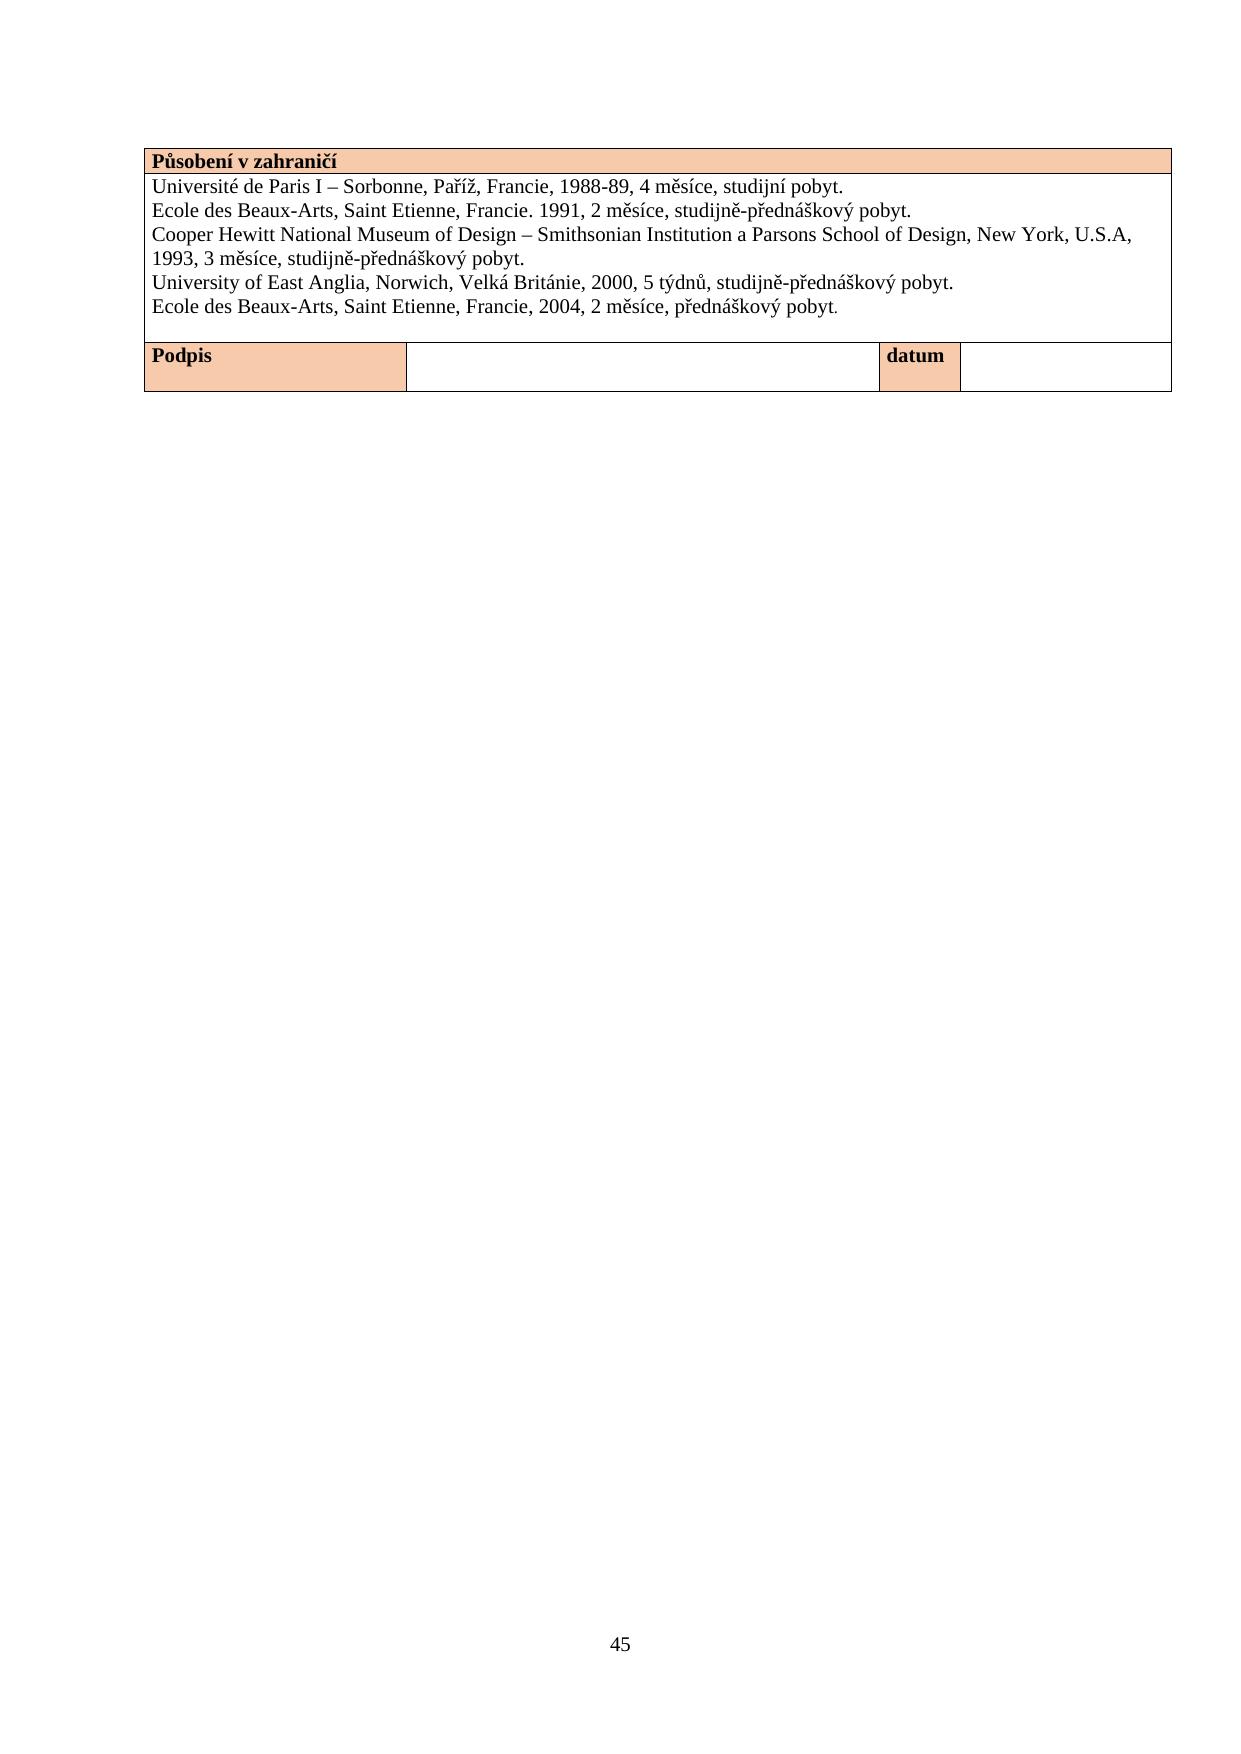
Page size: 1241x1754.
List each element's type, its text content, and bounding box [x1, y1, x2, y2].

table_header Působení v zahraničí [145, 149, 1171, 173]
table_cell Université de Paris I – Sorbonne, Paříž, Francie, 1988-89, 4 měsíce, studijní pobyt. Ecole des Beaux-Arts, Saint Etienne, Francie. 1991, 2 měsíce, studijně-přednáškový pobyt. Cooper Hewitt National Museum of Design – Smithsonian Institution a Parsons School of Design, New York, U.S.A, 1993, 3 měsíce, studijně-přednáškový pobyt. University of East Anglia, Norwich, Velká Británie, 2000, 5 týdnů, studijně-přednáškový pobyt. Ecole des Beaux-Arts, Saint Etienne, Francie, 2004, 2 měsíce, přednáškový pobyt. [145, 174, 1171, 342]
table_cell [407, 343, 879, 391]
table_cell Podpis [145, 343, 406, 391]
table_cell datum [880, 343, 960, 391]
table_cell [961, 343, 1171, 391]
